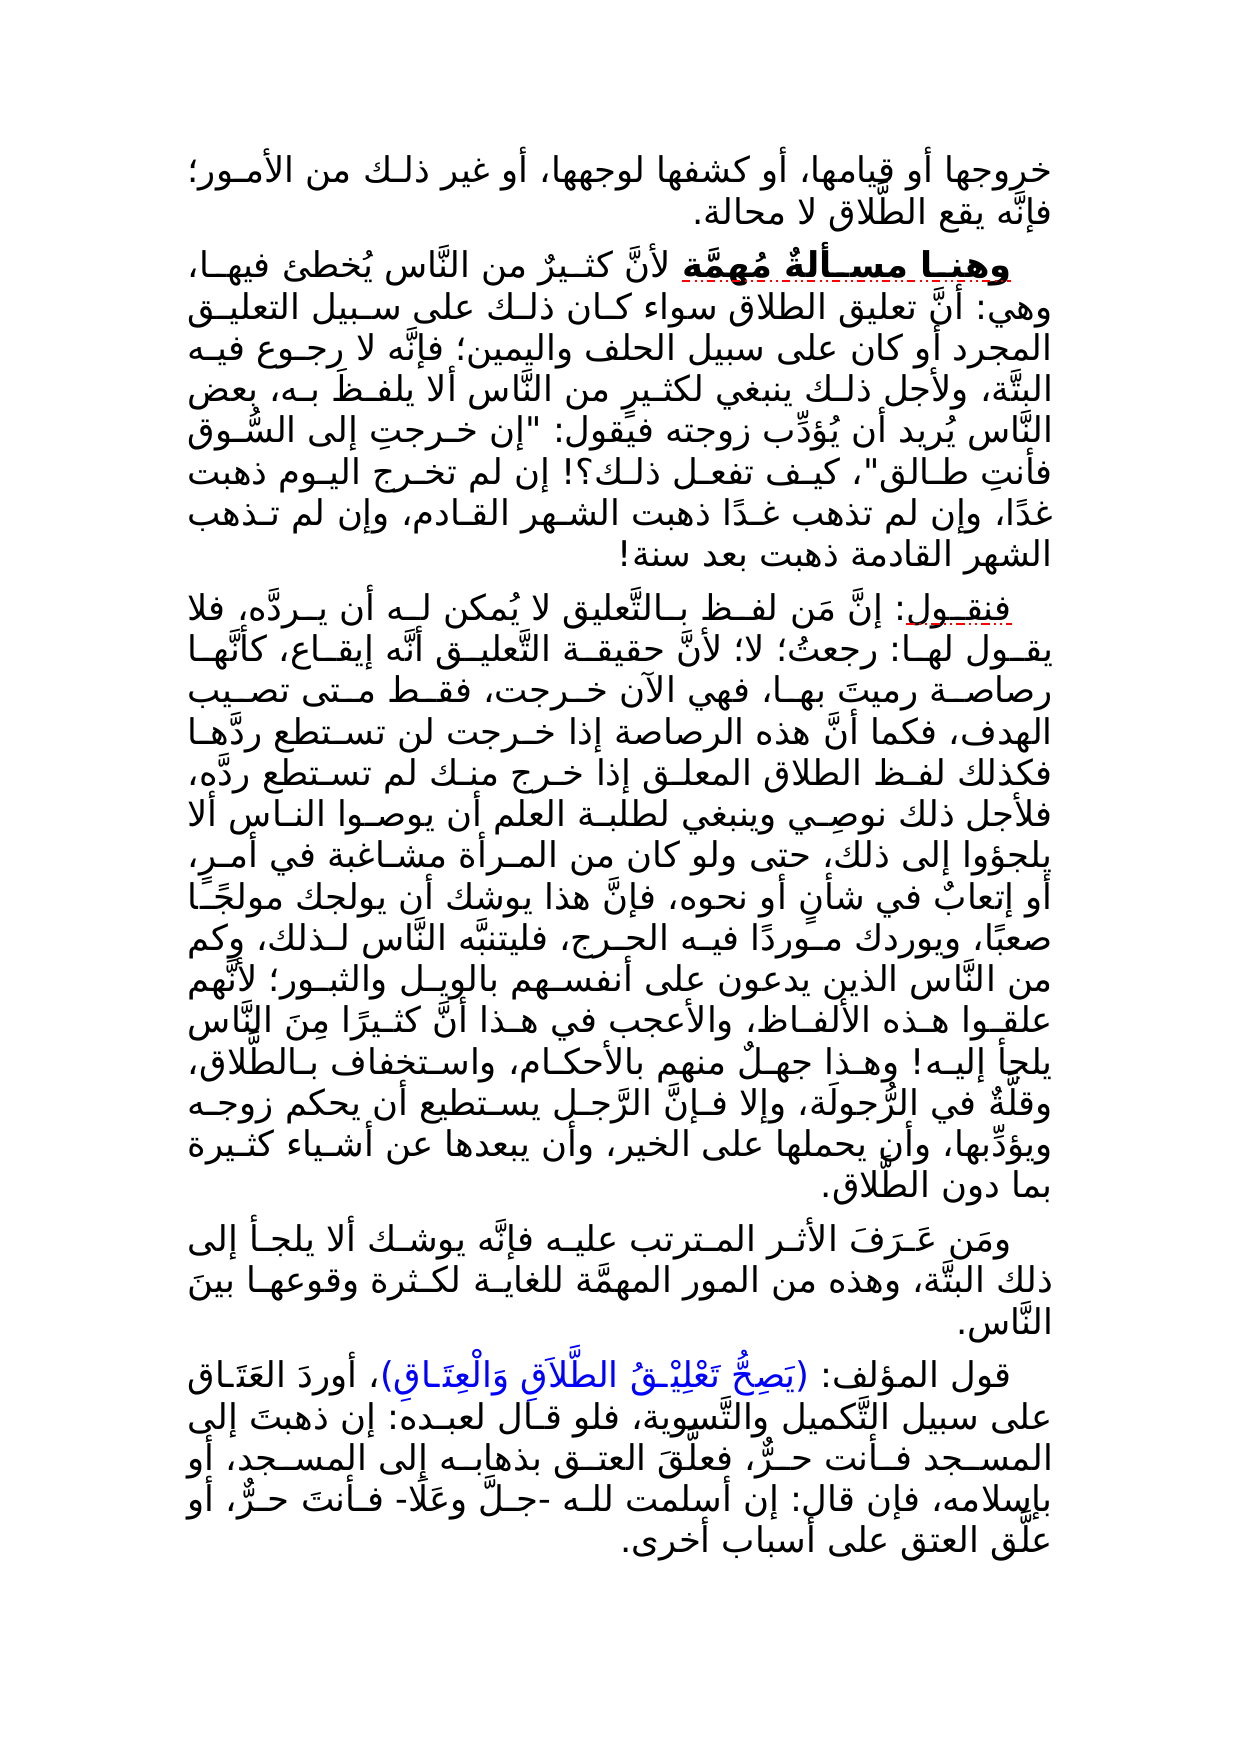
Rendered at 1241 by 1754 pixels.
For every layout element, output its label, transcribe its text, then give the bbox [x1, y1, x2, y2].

text فنقول: إنَّ مَن لفظ بالتَّعليق لا يُمكن له أن يردَّه، فلا يقول لها: رجعتُ؛ لا؛ لأنَّ حقيقة التَّعليق أنَّه إيقاع، كأنَّها رصاصة رميتَ بها، فهي الآن خرجت، فقط متى تصيب الهدف، فكما أنَّ هذه الرصاصة إذا خرجت لن تستطع ردَّها فكذلك لفظ الطلاق المعلق إذا خرج منك لم تستطع ردَّه، فلأجل ذلك نوصِي وينبغي لطلبة العلم أن يوصوا الناس ألا يلجؤوا إلى ذلك، حتى ولو كان من المرأة مشاغبة في أمرٍ، أو إتعابٌ في شأنٍ أو نحوه، فإنَّ هذا يوشك أن يولجك مولجًا صعبًا، ويوردك موردًا فيه الحرج، فليتنبَّه النَّاس لذلك، وكم من النَّاس الذين يدعون على أنفسهم بالويل والثبور؛ لأنَّهم علقوا هذه الألفاظ، والأعجب في هذا أنَّ كثيرًا مِنَ النَّاس يلجأ إليه! وهذا جهلٌ منهم بالأحكام، واستخفاف بالطَّلاق، وقلَّةٌ في الرُّجولَة، وإلا فإنَّ الرَّجل يستطيع أن يحكم زوجه ويؤدِّبها، وأن يحملها على الخير، وأن يبعدها عن أشياء كثيرة بما دون الطَّلاق. [187, 587, 1053, 1206]
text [187, 150, 1053, 232]
text قول المؤلف: (يَصِحُّ تَعْلِيْقُ الطَّلاَقِ وَالْعِتَاقِ)، أوردَ العَتَاق على سبيل التَّكميل والتَّسوية، فلو قال لعبده: إن ذهبتَ إلى المسجد فأنت حرٌّ، فعلَّقَ العتق بذهابه إلى المسجد، أو بإسلامه، فإن قال: إن أسلمت لله -جلَّ وعَلَا- فأنتَ حرٌّ، أو علَّق العتق على أسباب أخرى. [187, 1355, 1053, 1561]
text وهنا مسألةٌ مُهمَّة لأنَّ كثيرٌ من النَّاس يُخطئ فيها، وهي: أنَّ تعليق الطلاق سواء كان ذلك على سبيل التعليق المجرد أو كان على سبيل الحلف واليمين؛ فإنَّه لا رجوع فيه البتَّة، ولأجل ذلك ينبغي لكثيرٍ من النَّاس ألا يلفظَ به، بعض النَّاس يُريد أن يُؤدِّب زوجته فيقول: "إن خرجتِ إلى السُّوق فأنتِ طالق"، كيف تفعل ذلك؟! إن لم تخرج اليوم ذهبت غدًا، وإن لم تذهب غدًا ذهبت الشهر القادم، وإن لم تذهب الشهر القادمة ذهبت بعد سنة! [187, 245, 1053, 575]
text ومَن عَرَفَ الأثر المترتب عليه فإنَّه يوشك ألا يلجأ إلى ذلك البتَّة، وهذه من المور المهمَّة للغاية لكثرة وقوعها بينَ النَّاس. [187, 1219, 1053, 1342]
